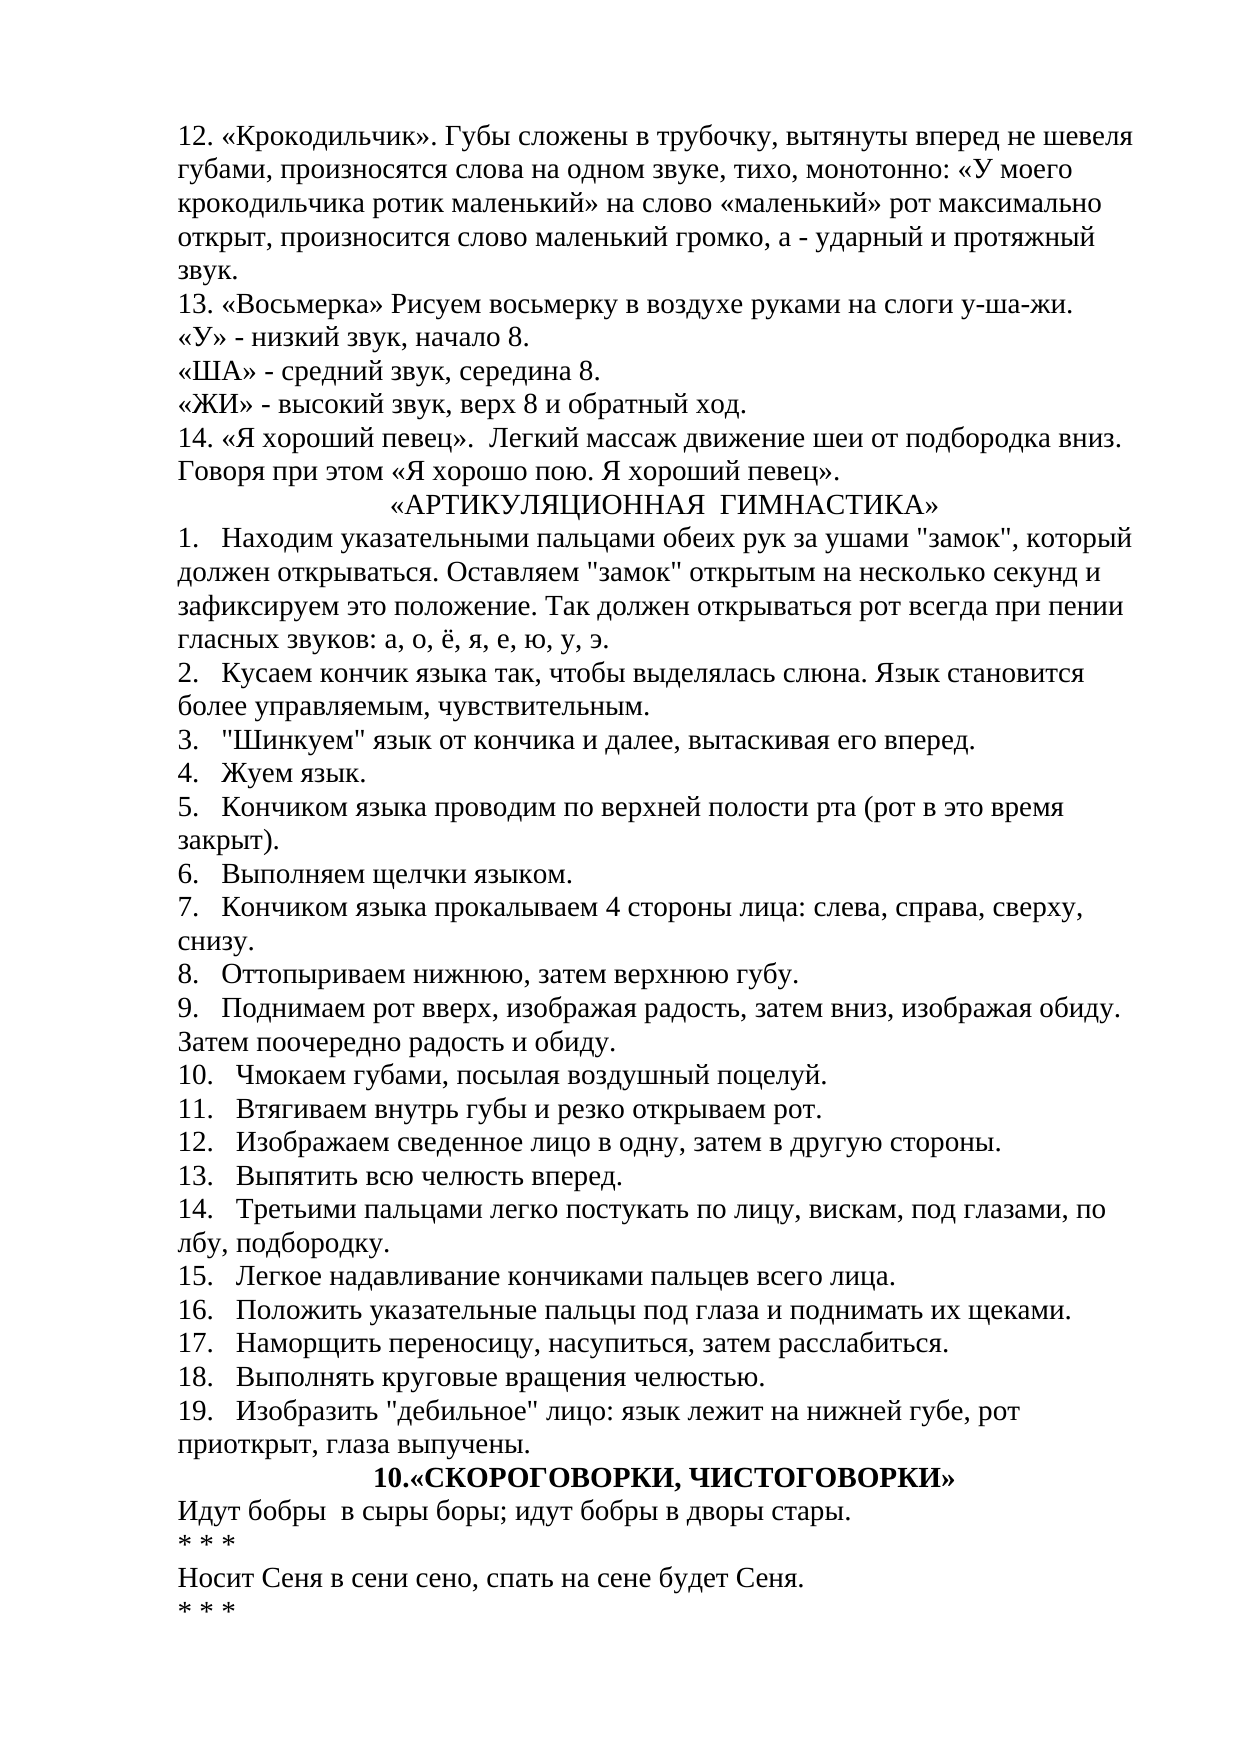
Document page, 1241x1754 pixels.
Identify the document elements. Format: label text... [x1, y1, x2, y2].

text «АРТИКУЛЯЦИОННАЯ ГИМНАСТИКА» [177, 487, 1152, 521]
text * * * [177, 1527, 1152, 1560]
text 13. «Восьмерка» Рисуем восьмерку в воздухе руками на слоги у-ша-жи. «У» - низкий звук, начало 8. «ША» - средний звук, середина 8. «ЖИ» - высокий звук, верх 8 и обратный ход. 14. «Я хороший певец». Легкий массаж движение шеи от подбородка вниз. Говоря при этом «Я хорошо пою. Я хороший певец». [177, 286, 1152, 487]
text 12. «Крокодильчик». Губы сложены в трубочку, вытянуты вперед не шевеля губами, произносятся слова на одном звуке, тихо, монотонно: «У моего крокодильчика ротик маленький» на слово «маленький» рот максимально открыт, произносится слово маленький громко, а - ударный и протяжный звук. [177, 118, 1152, 286]
text 10.«СКОРОГОВОРКИ, ЧИСТОГОВОРКИ» [177, 1460, 1152, 1493]
text Идут бобры в сыры боры; идут бобры в дворы стары. [177, 1493, 1152, 1527]
text 8. Оттопыриваем нижнюю, затем верхнюю губу. 9. Поднимаем рот вверх, изображая радость, затем вниз, изображая обиду. Затем поочередно радость и обиду. 10. Чмокаем губами, посылая воздушный поцелуй. 11. Втягиваем внутрь губы и резко открываем рот. 12. Изображаем сведенное лицо в одну, затем в другую стороны. 13. Выпятить всю челюсть вперед. [177, 957, 1152, 1191]
text 6. Выполняем щелчки языком. 7. Кончиком языка прокалываем 4 стороны лица: слева, справа, сверху, снизу. [177, 856, 1152, 957]
text Носит Сеня в сени сено, спать на сене будет Сеня. [177, 1560, 1152, 1594]
text 1. Находим указательными пальцами обеих рук за ушами "замок", который должен открываться. Оставляем "замок" открытым на несколько секунд и зафиксируем это положение. Так должен открываться рот всегда при пении гласных звуков: а, о, ё, я, е, ю, у, э. 2. Кусаем кончик языка так, чтобы выделялась слюна. Язык становится более управляемым, чувствительным. 3. "Шинкуем" язык от кончика и далее, вытаскивая его вперед. 4. Жуем язык. 5. Кончиком языка проводим по верхней полости рта (рот в это время закрыт). [177, 521, 1152, 856]
text * * * [177, 1594, 1152, 1627]
text 14. Третьими пальцами легко постукать по лицу, вискам, под глазами, по лбу, подбородку. 15. Легкое надавливание кончиками пальцев всего лица. 16. Положить указательные пальцы под глаза и поднимать их щеками. 17. Наморщить переносицу, насупиться, затем расслабиться. 18. Выполнять круговые вращения челюстью. 19. Изобразить "дебильное" лицо: язык лежит на нижней губе, рот приоткрыт, глаза выпучены. [177, 1191, 1152, 1460]
